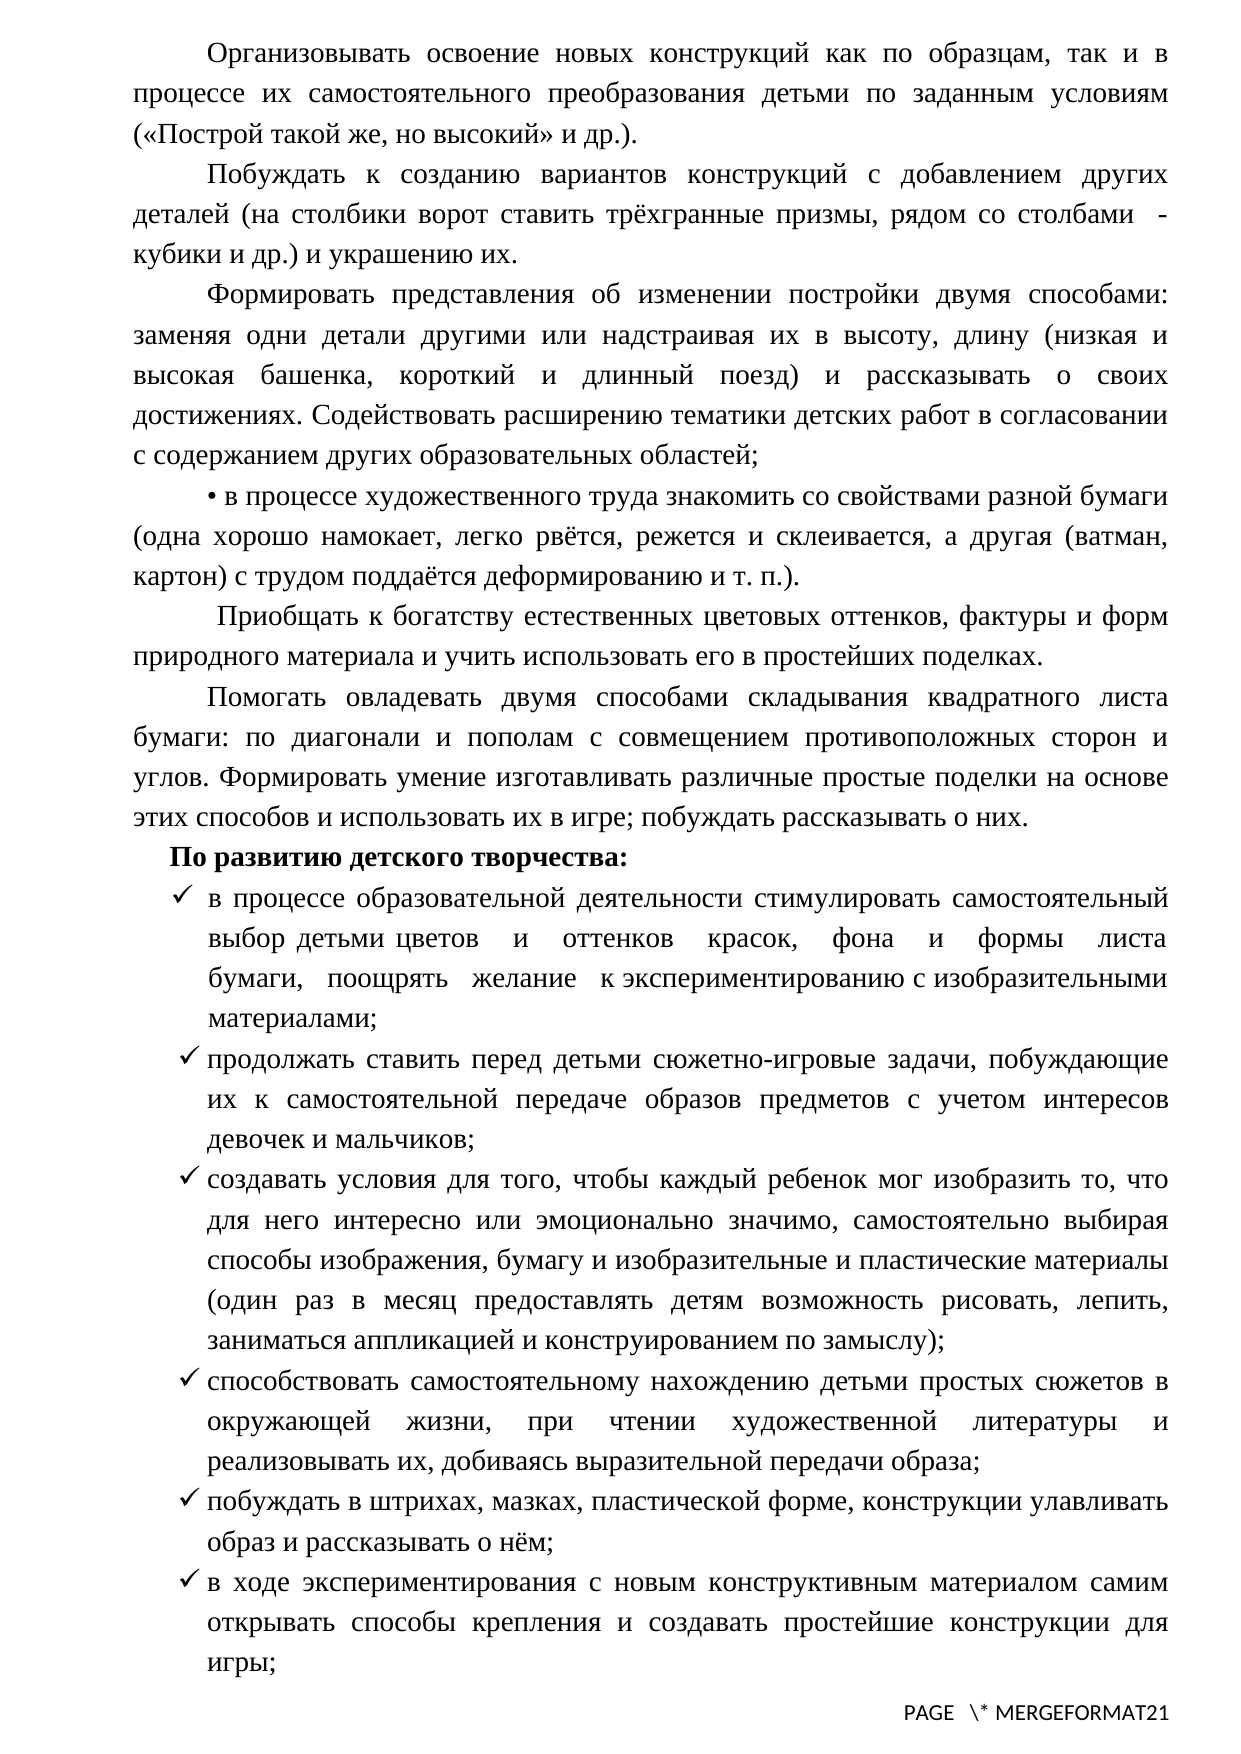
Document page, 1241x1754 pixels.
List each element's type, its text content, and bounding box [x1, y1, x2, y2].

list в ходе экспериментирования с новым конструктивным материалом самим открывать способы крепления и создавать простейшие конструкции для игры; [177, 1564, 1169, 1678]
text Помогать овладевать двумя способами складывания квадратного листа бумаги: по диагонали и пополам с совмещением противоположных сторон и углов. Формировать умение изготавливать различные простые поделки на основе этих способов и использовать их в игре; побуждать рассказывать о них. [133, 679, 1169, 833]
text Приобщать к богатству естественных цветовых оттенков, фактуры и форм природного материала и учить использовать его в простейших поделках. [133, 598, 1169, 672]
list создавать условия для того, чтобы каждый ребенок мог изобразить то, что для него интересно или эмоционально значимо, самостоятельно выбирая способы изображения, бумагу и изобразительные и пластические материалы (один раз в месяц предоставлять детям возможность рисовать, лепить, заниматься аппликацией и конструированием по замыслу); [177, 1161, 1169, 1356]
text Организовывать освоение новых конструкций как по образцам, так и в процессе их самостоятельного преобразования детьми по заданным условиям («Построй такой же, но высокий» и др.). [133, 35, 1169, 149]
list побуждать в штрихах, мазках, пластической форме, конструкции улавливать образ и рассказывать о нём; [177, 1483, 1169, 1557]
list в процессе образовательной деятельности стимулировать самостоятельный выбор детьми цветов и оттенков красок, фона и формы листа бумаги, поощрять желание к экспериментированию с изобразительными материалами; [170, 880, 1169, 1034]
text • в процессе художественного труда знакомить со свойствами разной бумаги (одна хорошо намокает, легко рвётся, режется и склеивается, а другая (ватман, картон) с трудом поддаётся деформированию и т. п.). [133, 478, 1169, 592]
list способствовать самостоятельному нахождению детьми простых сюжетов в окружающей жизни, при чтении художественной литературы и реализовывать их, добиваясь выразительной передачи образа; [177, 1363, 1169, 1477]
text Побуждать к созданию вариантов конструкций с добавлением других деталей (на столбики ворот ставить трёхгранные призмы, рядом со столбами - кубики и др.) и украшению их. [133, 156, 1169, 270]
list продолжать ставить перед детьми сюжетно-игровые задачи, побуждающие их к самостоятельной передаче образов предметов с учетом интересов девочек и мальчиков; [177, 1041, 1169, 1155]
text Формировать представления об изменении постройки двумя способами: заменяя одни детали другими или надстраивая их в высоту, длину (низкая и высокая башенка, короткий и длинный поезд) и рассказывать о своих достижениях. Содействовать расширению тематики детских работ в согласовании с содержанием других образовательных областей; [133, 277, 1169, 471]
text По развитию детского творчества: [133, 839, 1169, 873]
